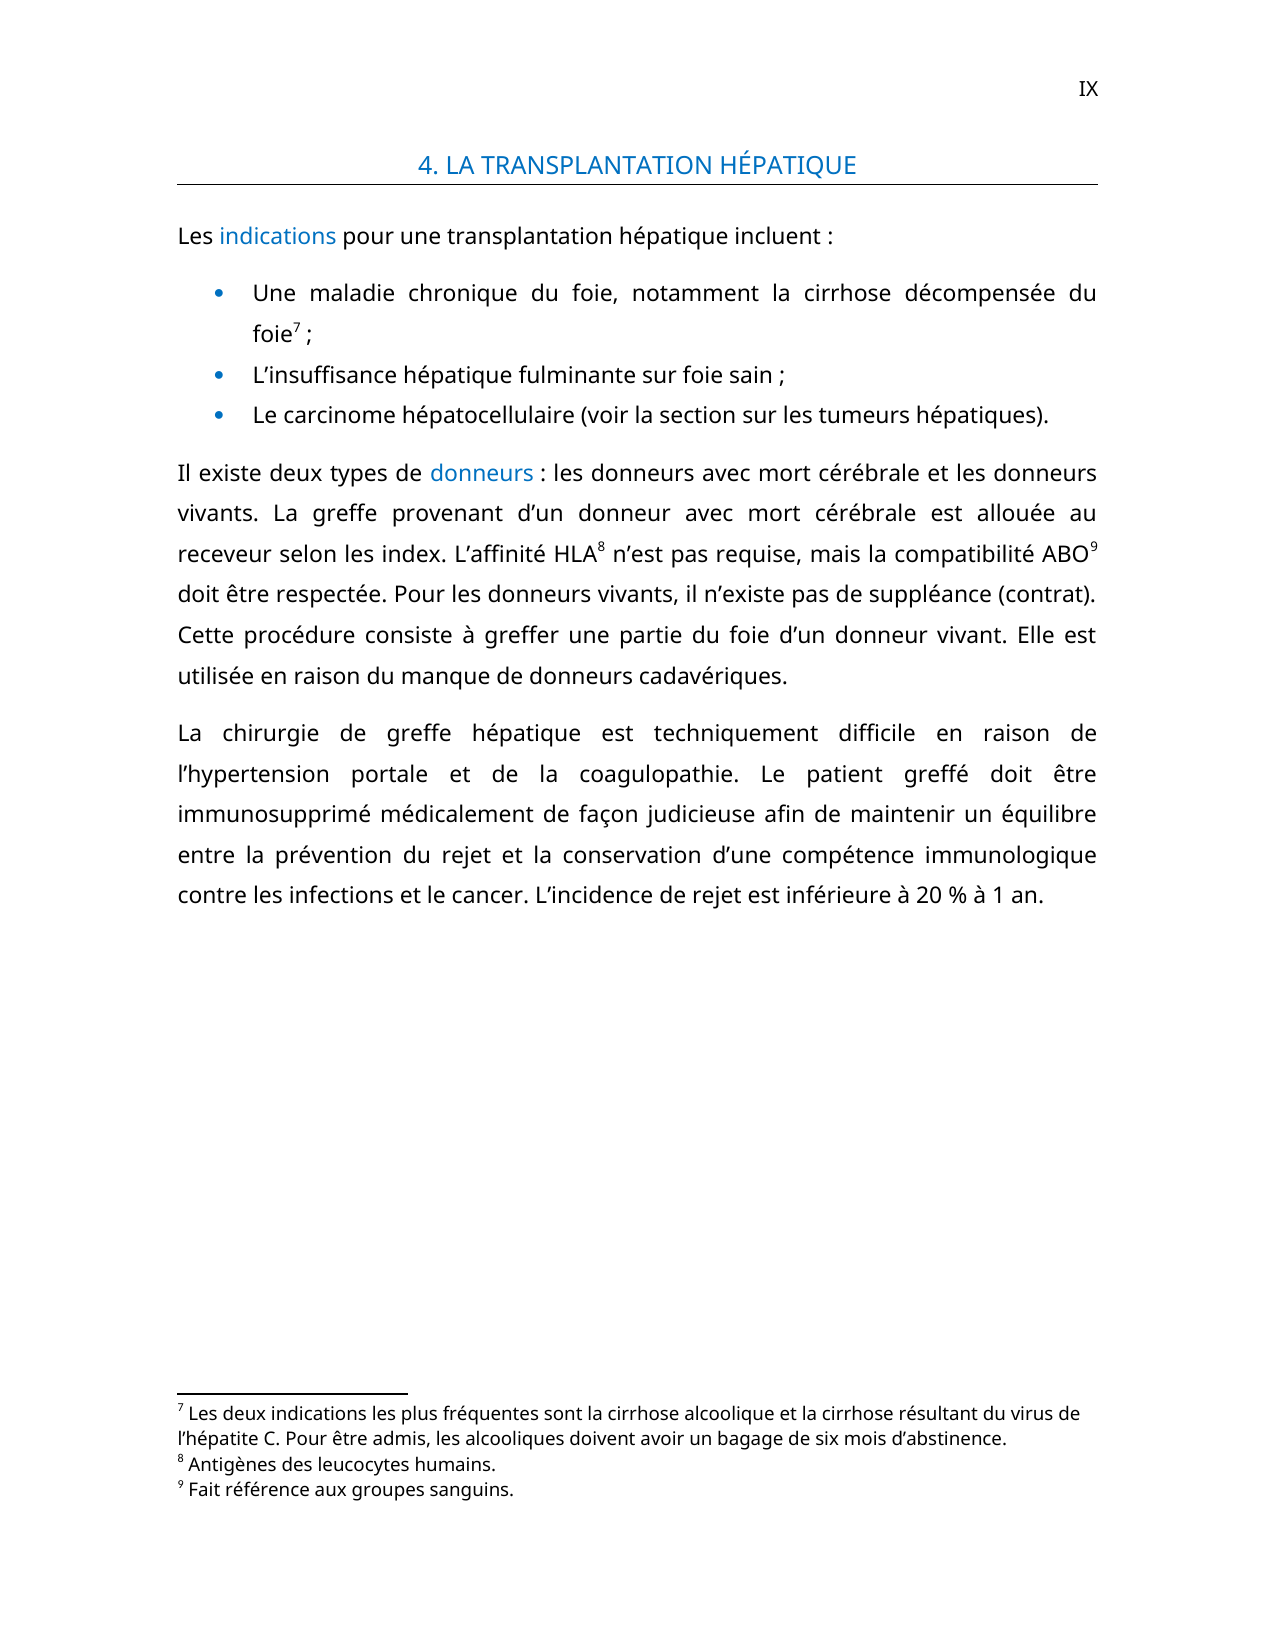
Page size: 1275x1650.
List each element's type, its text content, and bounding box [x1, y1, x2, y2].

list Le carcinome hépatocellulaire (voir la section sur les tumeurs hépatiques). [215, 399, 1098, 431]
text 4. LA TRANSPLANTATION HÉPATIQUE [177, 148, 1098, 184]
text Les indications pour une transplantation hépatique incluent : [177, 220, 1098, 251]
list Une maladie chronique du foie, notamment la cirrhose décompensée du foie ; [215, 277, 1098, 349]
text Il existe deux types de donneurs : les donneurs avec mort cérébrale et les donneurs vivants. La greffe provenant d’un donneur avec mort cérébrale est allouée au receveur selon les index. L’affinité HLA n’est pas requise, mais la compatibilité ABO doit être respectée. Pour les donneurs vivants, il n’existe pas de suppléance (contrat). Cette procédure consiste à greffer une partie du foie d’un donneur vivant. Elle est utilisée en raison du manque de donneurs cadavériques. [177, 457, 1098, 691]
text La chirurgie de greffe hépatique est techniquement difficile en raison de l’hypertension portale et de la coagulopathie. Le patient greffé doit être immunosupprimé médicalement de façon judicieuse afin de maintenir un équilibre entre la prévention du rejet et la conservation d’une compétence immunologique contre les infections et le cancer. L’incidence de rejet est inférieure à 20 % à 1 an. [177, 717, 1098, 911]
list L’insuffisance hépatique fulminante sur foie sain ; [215, 359, 1098, 390]
